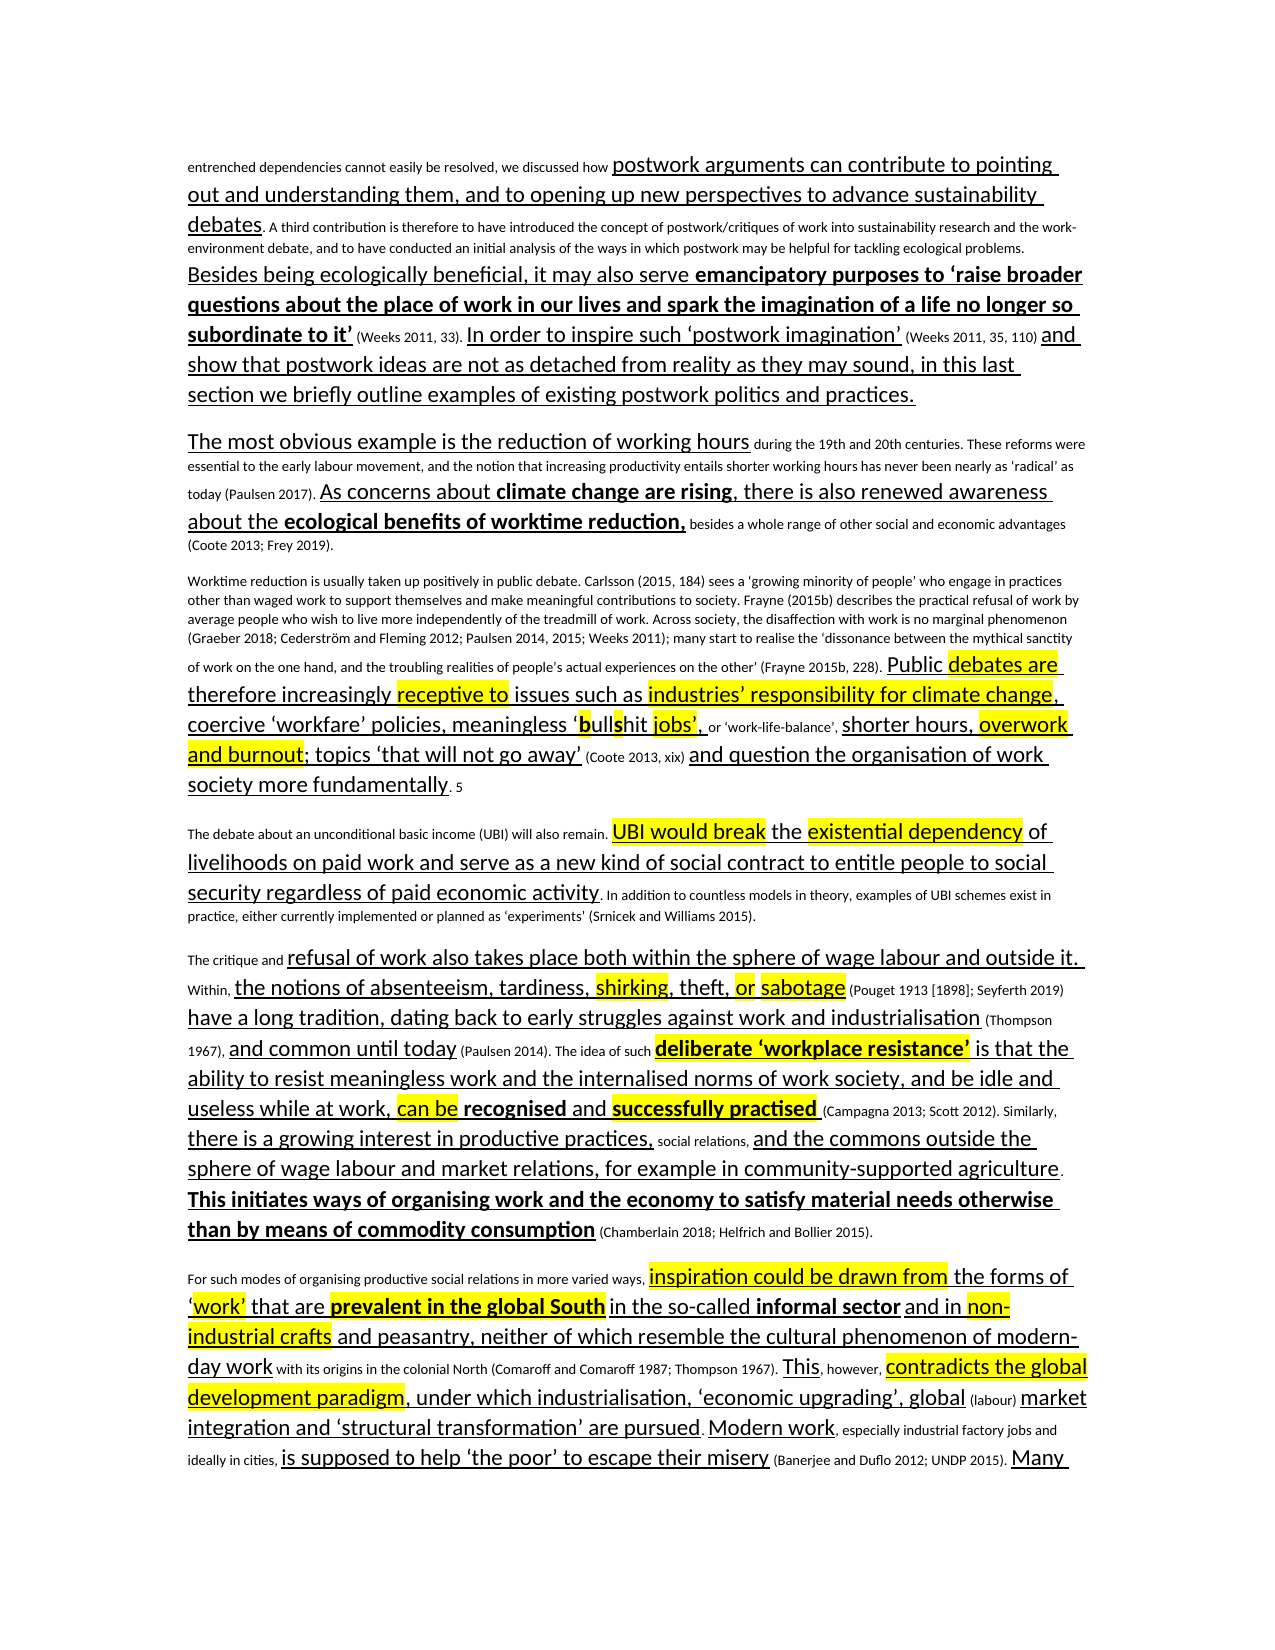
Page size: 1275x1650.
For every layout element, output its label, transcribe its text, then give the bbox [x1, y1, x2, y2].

text The debate about an unconditional basic income (UBI) will also remain. UBI would break the existential dependency of livelihoods on paid work and serve as a new kind of social contract to entitle people to social security regardless of paid economic activity. In addition to countless models in theory, examples of UBI schemes exist in practice, either currently implemented or planned as ‘experiments’ (Srnicek and Williams 2015). [187, 817, 1087, 925]
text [187, 1262, 1087, 1471]
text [187, 150, 1087, 409]
text The most obvious example is the reduction of working hours during the 19th and 20th centuries. These reforms were essential to the early labour movement, and the notion that increasing productivity entails shorter working hours has never been nearly as ‘radical’ as today (Paulsen 2017). As concerns about climate change are rising, there is also renewed awareness about the ecological benefits of worktime reduction, besides a whole range of other social and economic advantages (Coote 2013; Frey 2019). [187, 427, 1087, 554]
text The critique and refusal of work also takes place both within the sphere of wage labour and outside it. Within, the notions of absenteeism, tardiness, shirking, theft, or sabotage (Pouget 1913 [1898]; Seyferth 2019) have a long tradition, dating back to early struggles against work and industrialisation (Thompson 1967), and common until today (Paulsen 2014). The idea of such deliberate ‘workplace resistance’ is that the ability to resist meaningless work and the internalised norms of work society, and be idle and useless while at work, can be recognised and successfully practised (Campagna 2013; Scott 2012). Similarly, there is a growing interest in productive practices, social relations, and the commons outside the sphere of wage labour and market relations, for example in community-supported agriculture. This initiates ways of organising work and the economy to satisfy material needs otherwise than by means of commodity consumption (Chamberlain 2018; Helfrich and Bollier 2015). [187, 943, 1087, 1243]
text Worktime reduction is usually taken up positively in public debate. Carlsson (2015, 184) sees a ‘growing minority of people’ who engage in practices other than waged work to support themselves and make meaningful contributions to society. Frayne (2015b) describes the practical refusal of work by average people who wish to live more independently of the treadmill of work. Across society, the disaffection with work is no marginal phenomenon (Graeber 2018; Cederström and Fleming 2012; Paulsen 2014, 2015; Weeks 2011); many start to realise the ‘dissonance between the mythical sanctity of work on the one hand, and the troubling realities of people’s actual experiences on the other’ (Frayne 2015b, 228). Public debates are therefore increasingly receptive to issues such as industries’ responsibility for climate change, coercive ‘workfare’ policies, meaningless ‘bullshit jobs’, or ‘work-life-balance’, shorter hours, overwork and burnout; topics ‘that will not go away’ (Coote 2013, xix) and question the organisation of work society more fundamentally. 5 [187, 572, 1087, 799]
